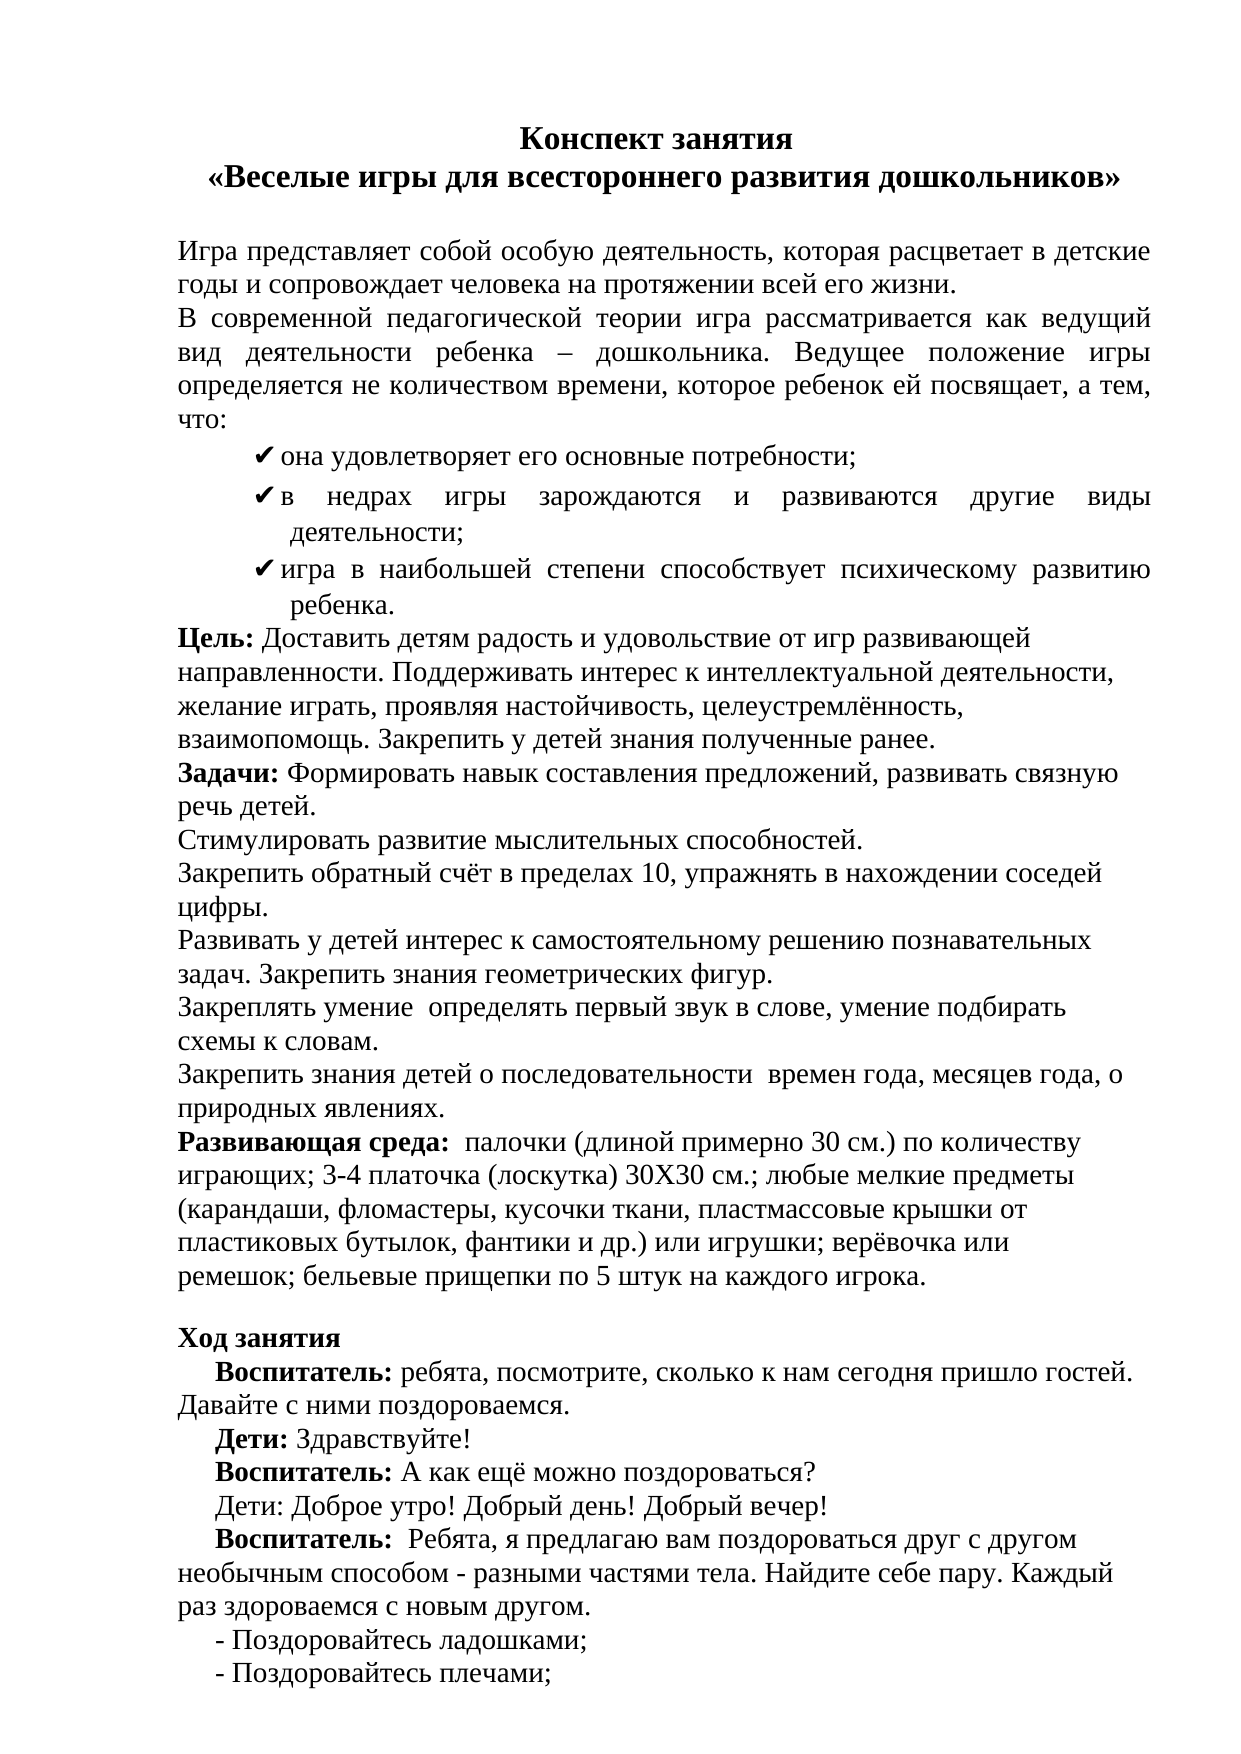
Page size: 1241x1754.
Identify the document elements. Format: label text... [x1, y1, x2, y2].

text Цель: Доставить детям радость и удовольствие от игр развивающей направленности. Поддерживать интерес к интеллектуальной деятельности, желание играть, проявляя настойчивость, целеустремлённость, взаимопомощь. Закрепить у детей знания полученные ранее. [177, 621, 1152, 755]
text Развивающая среда: палочки (длиной примерно 30 см.) по количеству играющих; 3-4 платочка (лоскутка) 30Х30 см.; любые мелкие предметы (карандаши, фломастеры, кусочки ткани, пластмассовые крышки от пластиковых бутылок, фантики и др.) или игрушки; верёвочка или ремешок; бельевые прищепки по 5 штук на каждого игрока. [177, 1124, 1152, 1291]
text Воспитатель: Ребята, я предлагаю вам поздороваться друг с другом необычным способом - разными частями тела. Найдите себе пару. Каждый раз здороваемся с новым другом. [177, 1521, 1152, 1622]
text ✔ она удовлетворяет его основные потребности; [252, 434, 1152, 474]
text В современной педагогической теории игра рассматривается как ведущий вид деятельности ребенка – дошкольника. Ведущее положение игры определяется не количеством времени, которое ребенок ей посвящает, а тем, что: [177, 300, 1152, 434]
text ✔ в недрах игры зарождаются и развиваются другие виды деятельности; [252, 474, 1152, 547]
text Воспитатель: ребята, посмотрите, сколько к нам сегодня пришло гостей. Давайте с ними поздороваемся. [177, 1354, 1152, 1421]
text ✔ игра в наибольшей степени способствует психическому развитию ребенка. [252, 547, 1152, 621]
text - Поздоровайтесь плечами; [177, 1656, 1152, 1689]
text Развивать у детей интерес к самостоятельному решению познавательных задач. Закрепить знания геометрических фигур. [177, 922, 1152, 989]
text Задачи: Формировать навык составления предложений, развивать связную речь детей. [177, 755, 1152, 822]
text Закрепить обратный счёт в пределах 10, упражнять в нахождении соседей цифры. [177, 855, 1152, 922]
text Закрепить знания детей о последовательности времен года, месяцев года, о природных явлениях. [177, 1057, 1152, 1124]
text Дети: Здравствуйте! [177, 1421, 1152, 1454]
text Воспитатель: А как ещё можно поздороваться? [177, 1454, 1152, 1488]
text Игра представляет собой особую деятельность, которая расцветает в детские годы и сопровождает человека на протяжении всей его жизни. [177, 233, 1152, 300]
text Ход занятия [177, 1320, 1152, 1354]
text Дети: Доброе утро! Добрый день! Добрый вечер! [177, 1488, 1152, 1521]
text Стимулировать развитие мыслительных способностей. [177, 822, 1152, 855]
text Закреплять умение определять первый звук в слове, умение подбирать схемы к словам. [177, 989, 1152, 1057]
text - Поздоровайтесь ладошками; [177, 1622, 1152, 1656]
text «Веселые игры для всестороннего развития дошкольников» [177, 156, 1152, 195]
text Конспект занятия [177, 118, 1152, 156]
